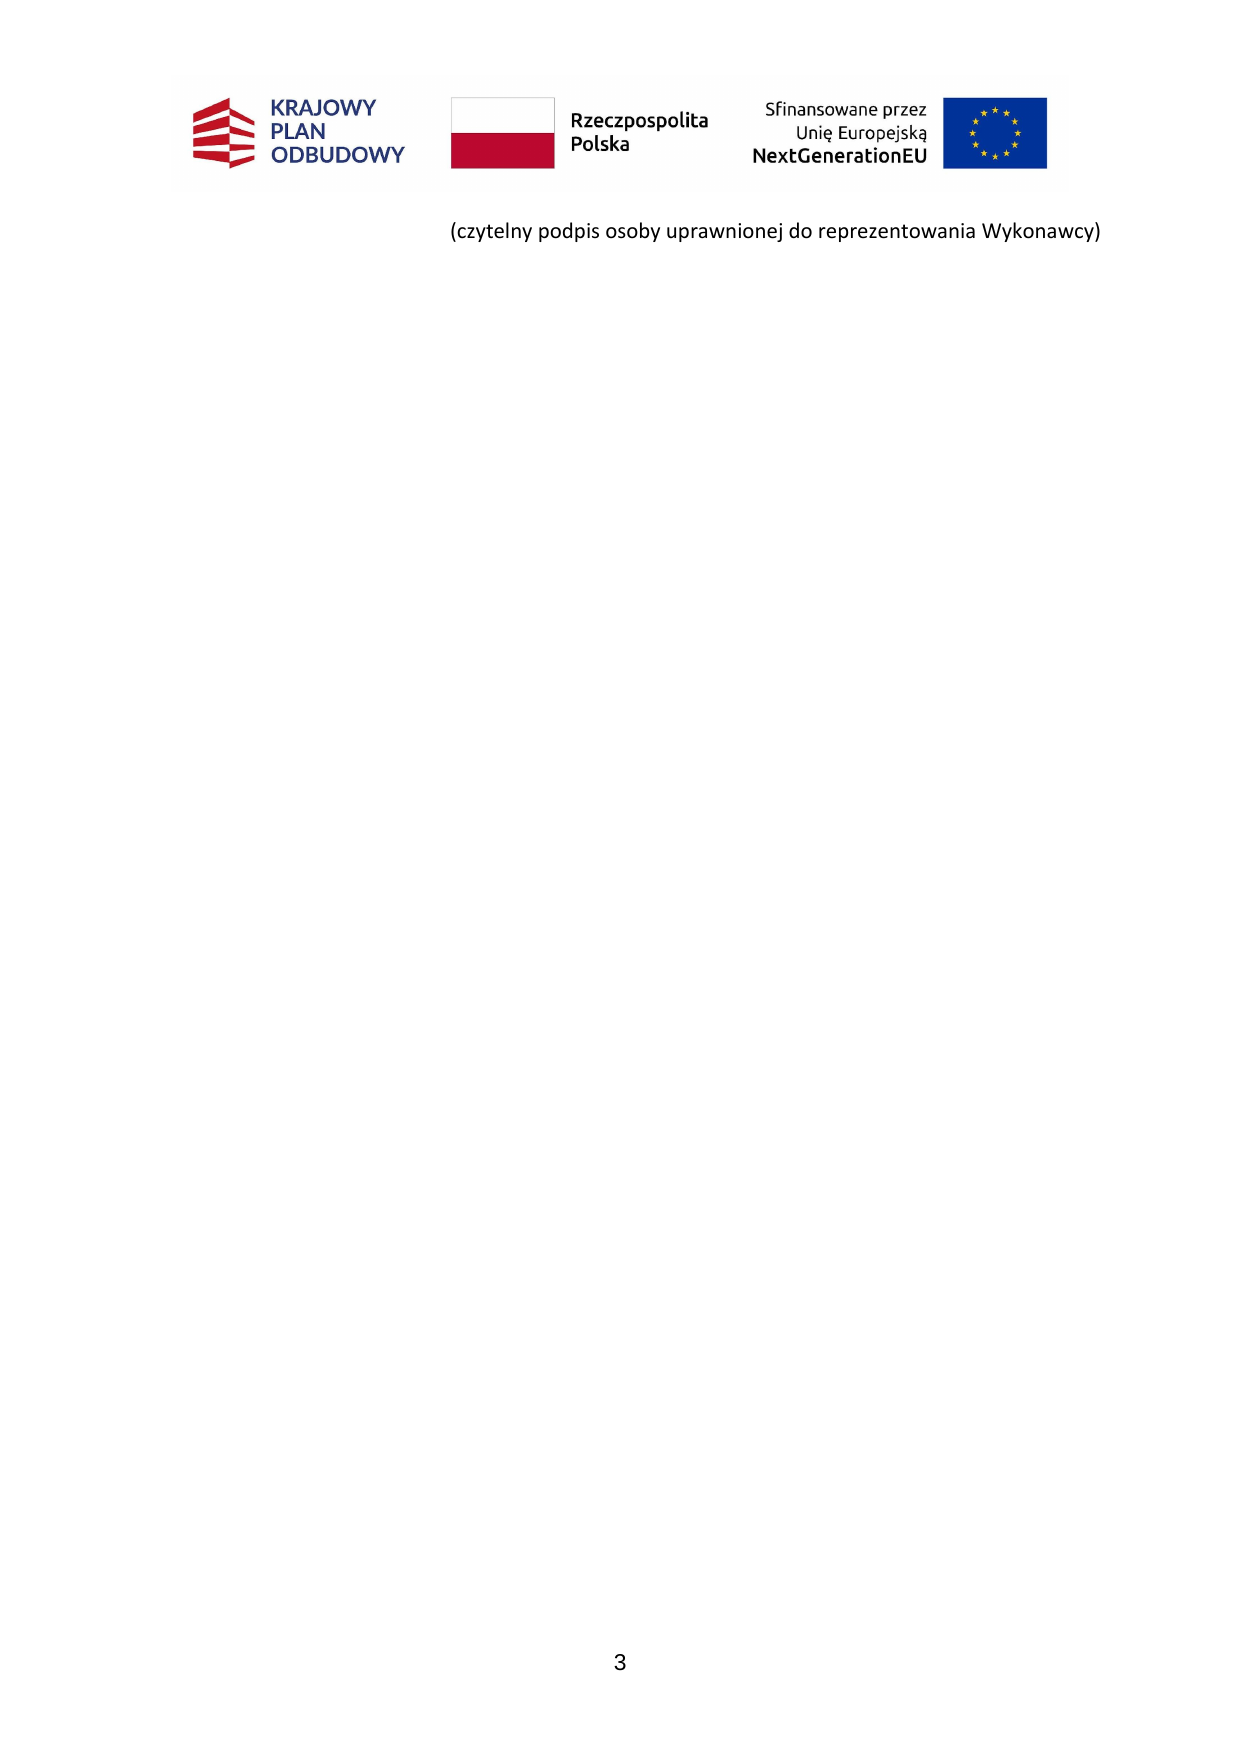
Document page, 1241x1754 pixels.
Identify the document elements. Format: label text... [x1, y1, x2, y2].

picture [170, 75, 1070, 192]
text (czytelny podpis osoby uprawnionej do reprezentowania Wykonawcy) [150, 216, 1102, 244]
